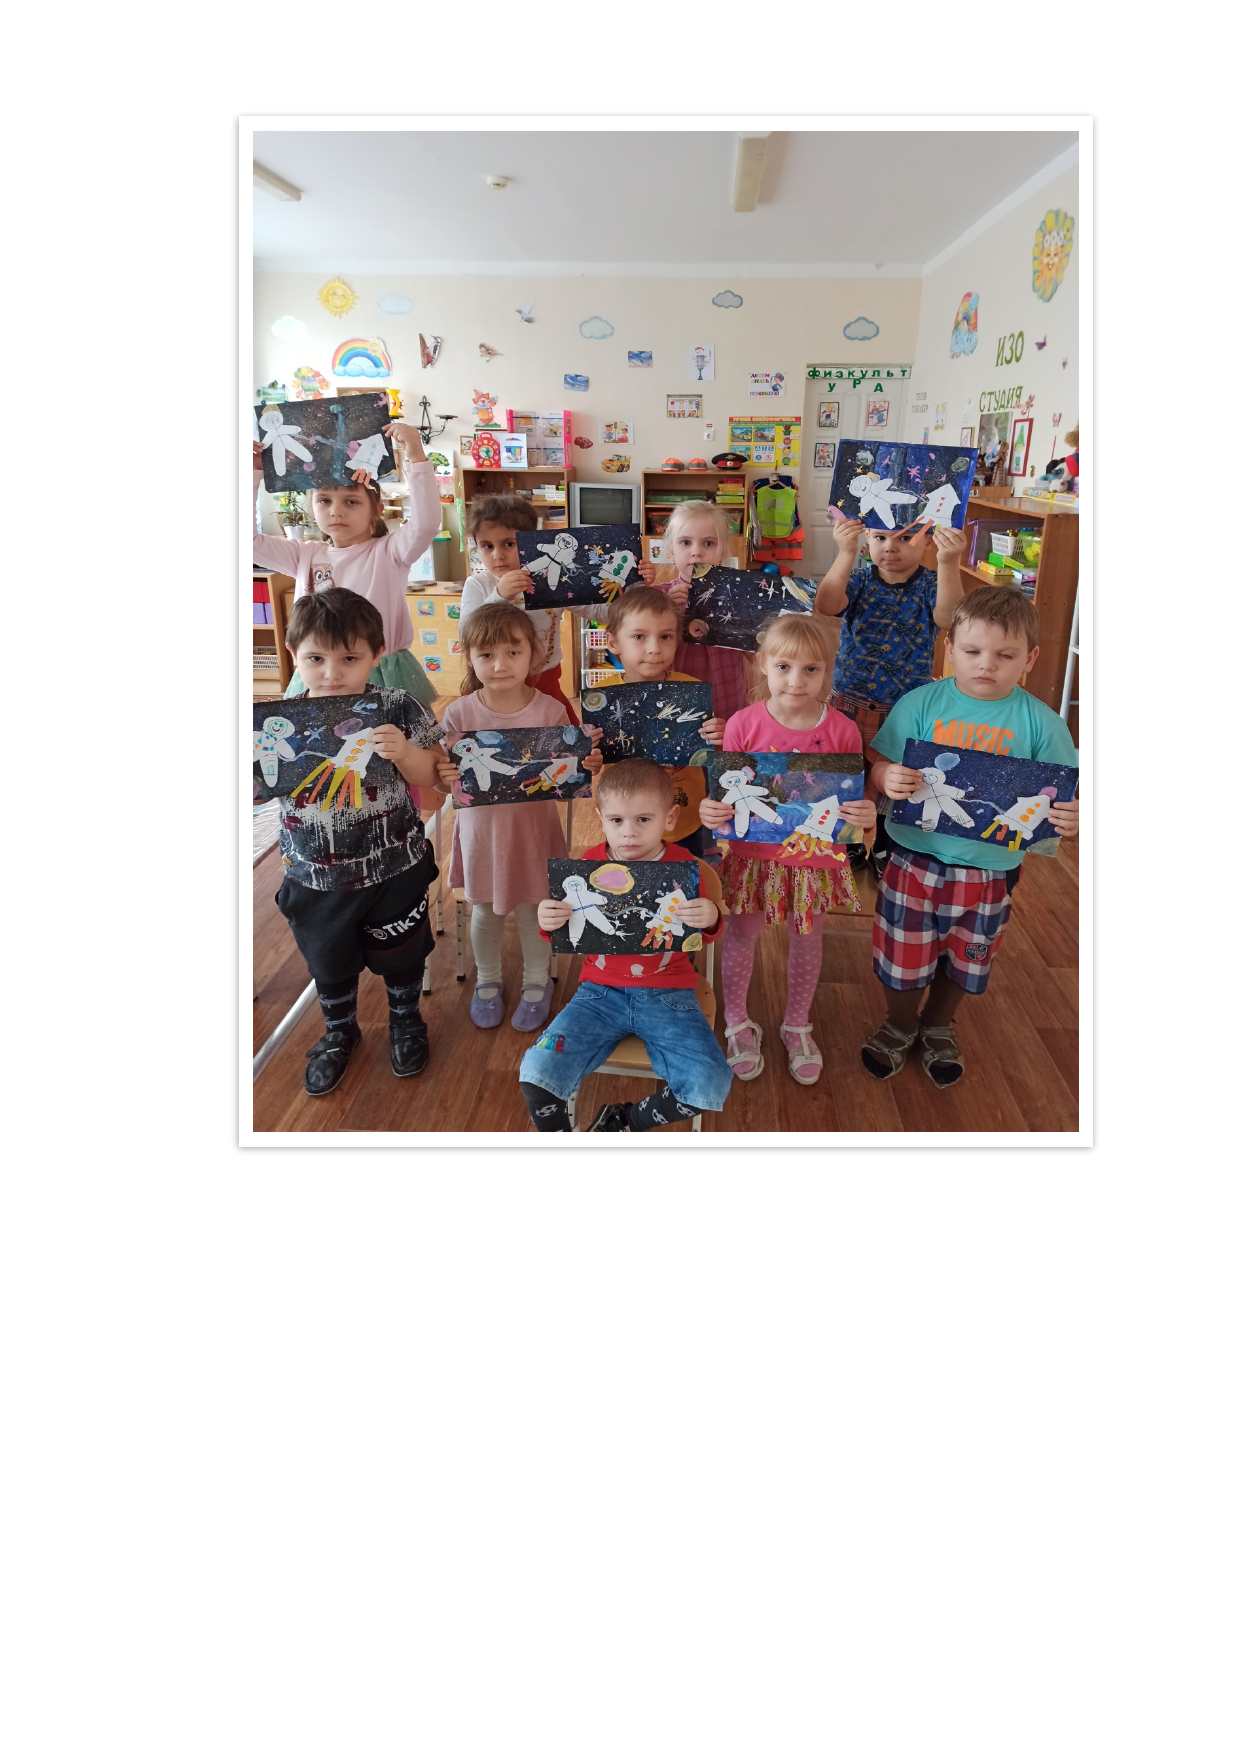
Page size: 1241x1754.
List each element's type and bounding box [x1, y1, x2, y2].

picture [253, 131, 1079, 1132]
